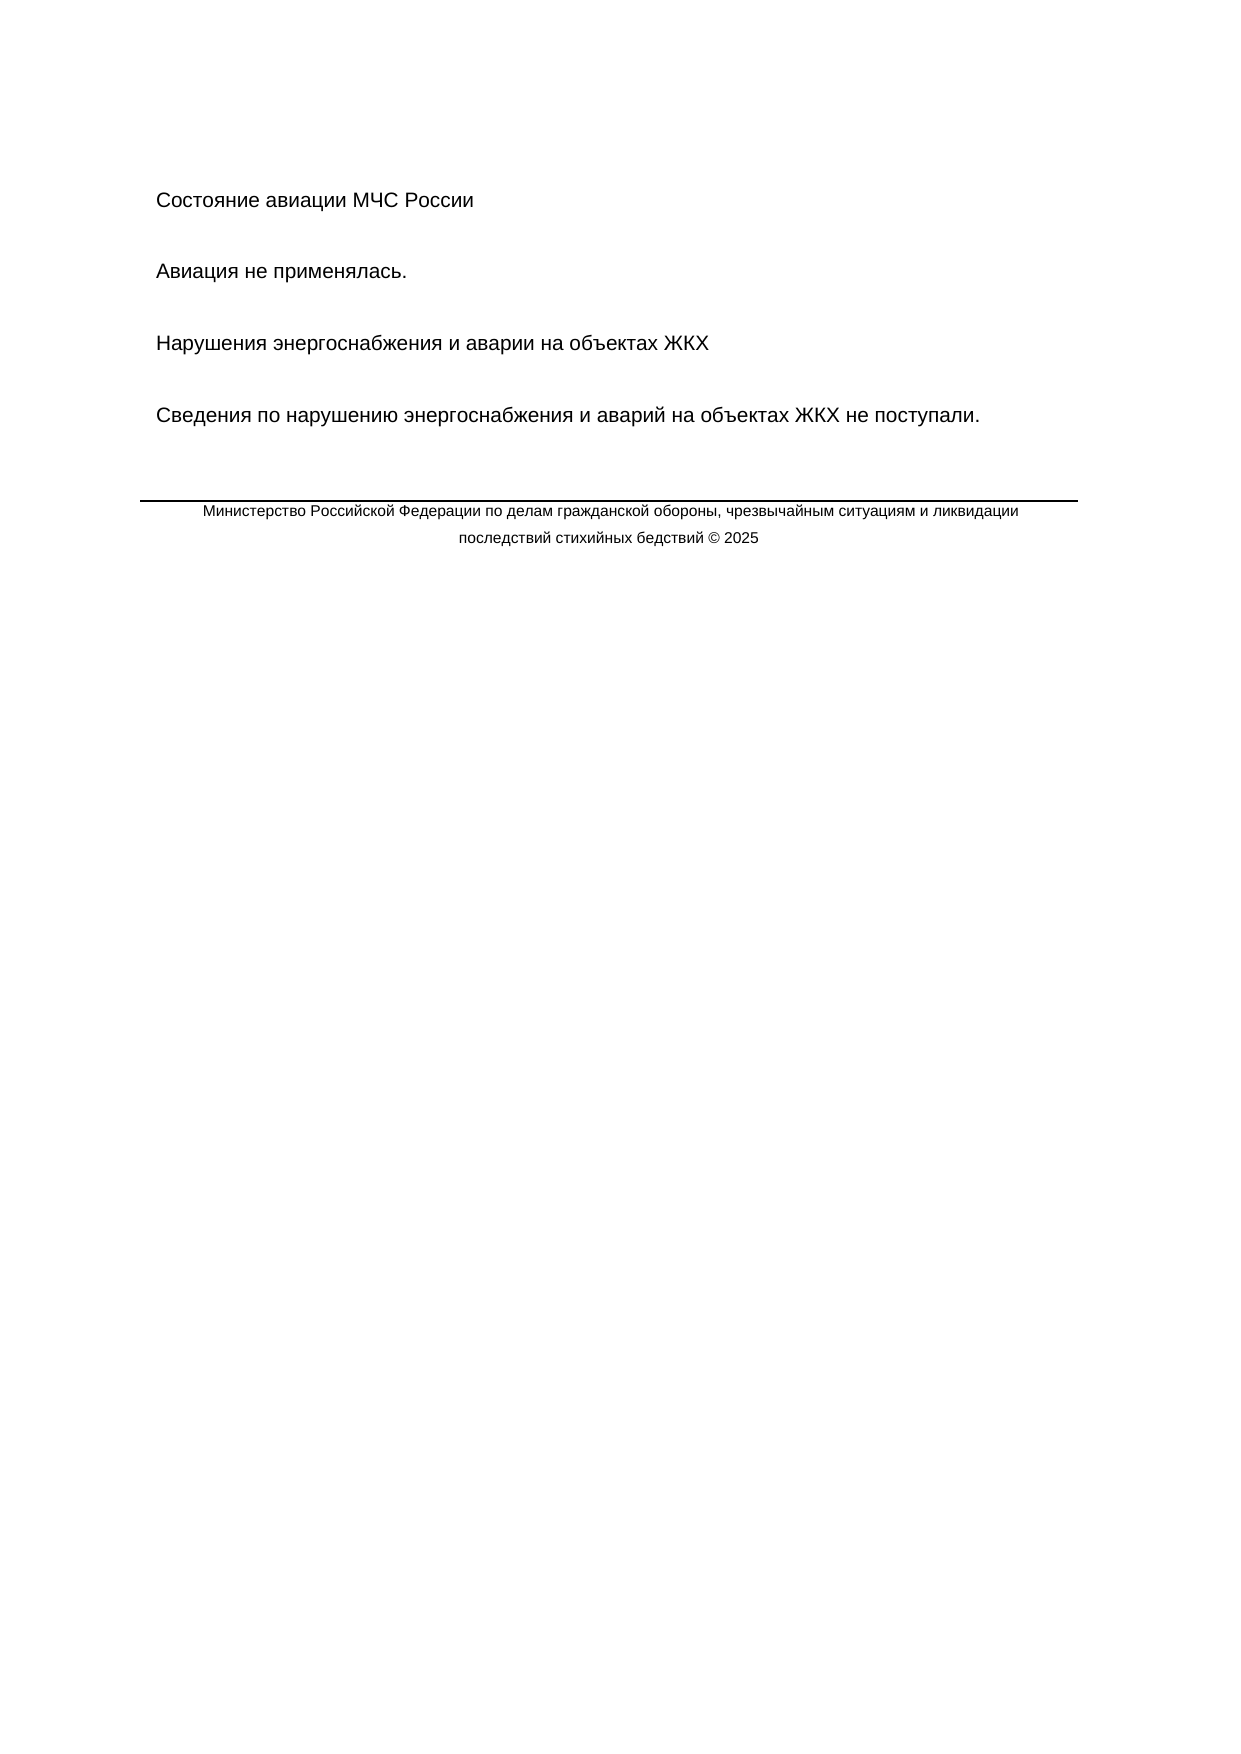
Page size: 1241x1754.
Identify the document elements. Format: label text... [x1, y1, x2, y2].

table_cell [140, 150, 1078, 500]
table_cell Министерство Российской Федерации по делам гражданской обороны, чрезвычайным ситуациям и ликвидации последствий стихийных бедствий © 2025 [140, 502, 1078, 584]
